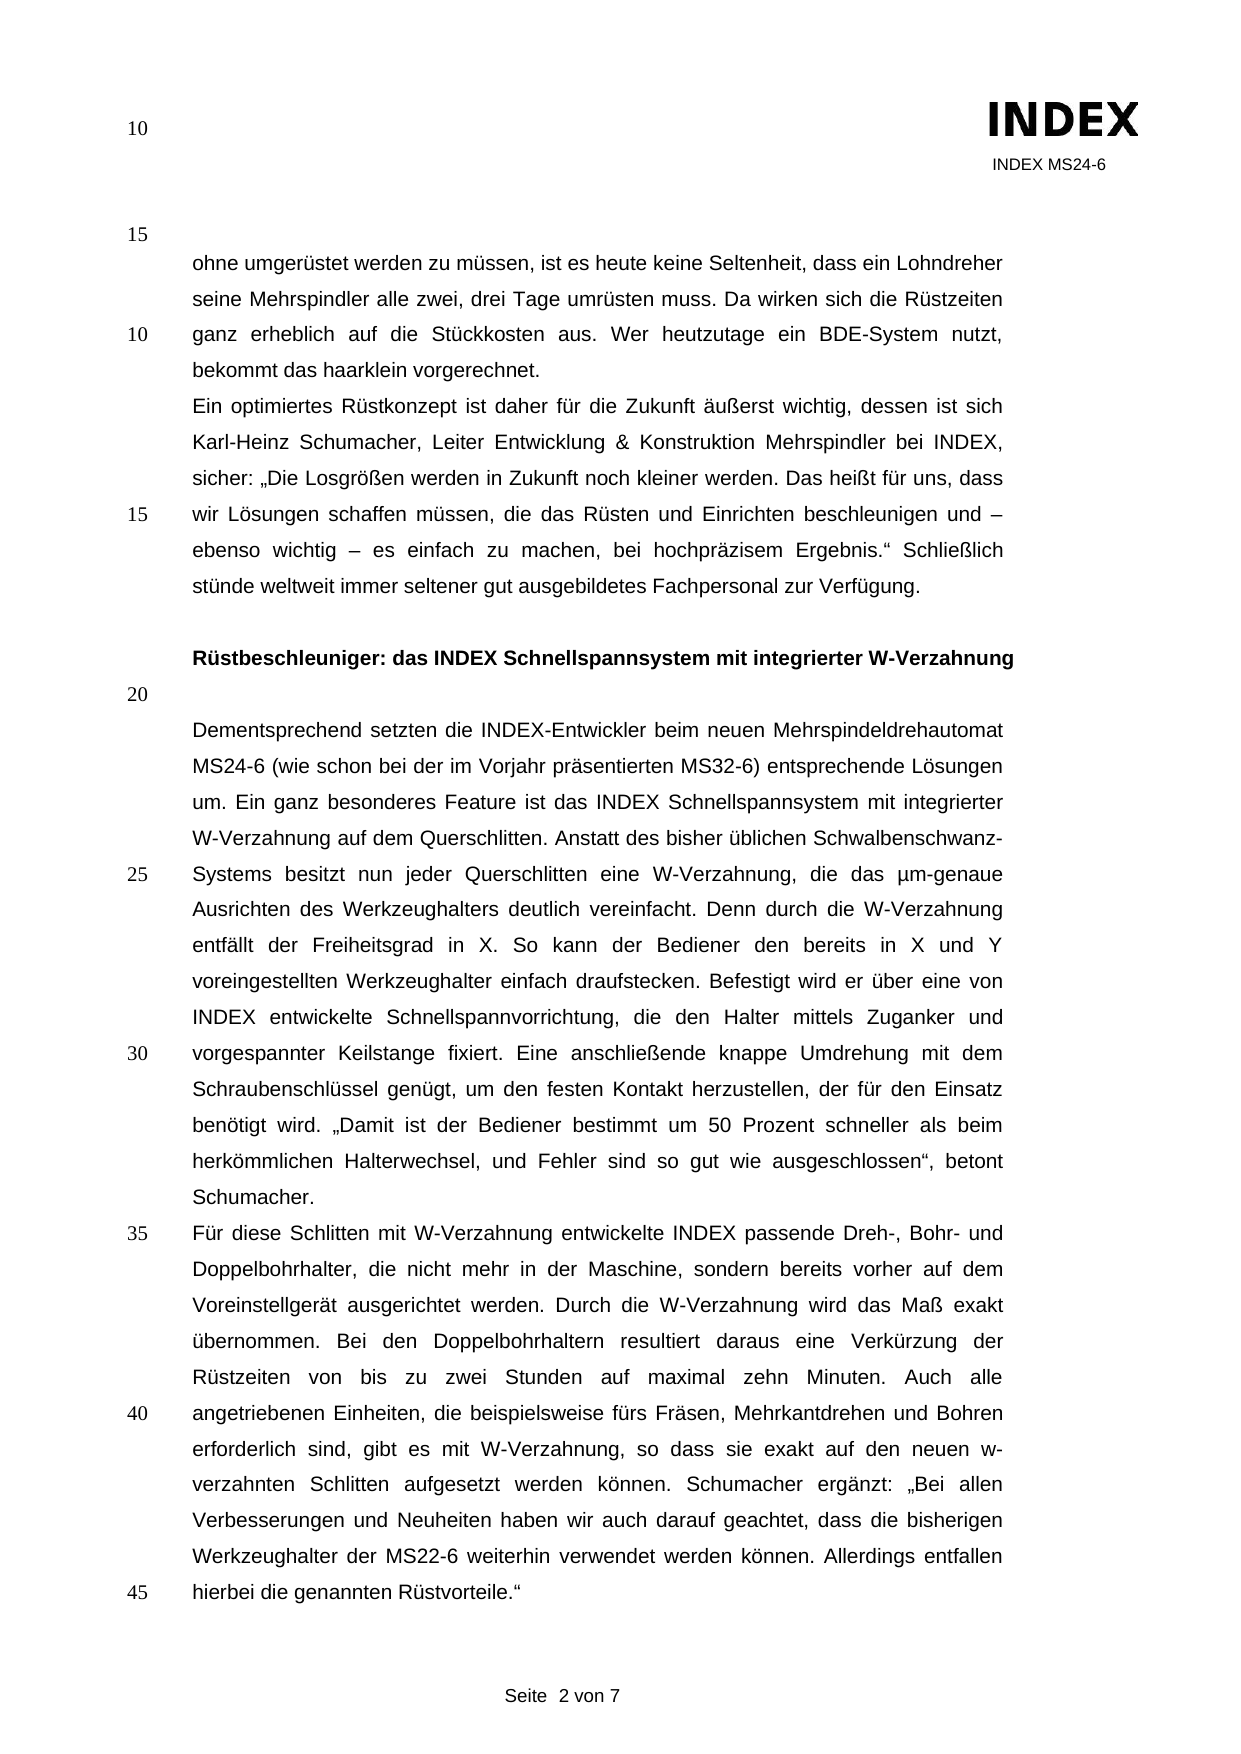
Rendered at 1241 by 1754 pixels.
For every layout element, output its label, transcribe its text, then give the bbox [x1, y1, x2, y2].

text Dementsprechend setzten die INDEX-Entwickler beim neuen Mehrspindeldrehautomat MS24-6 (wie schon bei der im Vorjahr präsentierten MS32-6) entsprechende Lösungen um. Ein ganz besonderes Feature ist das INDEX Schnellspannsystem mit integrierter W-Verzahnung auf dem Querschlitten. Anstatt des bisher üblichen Schwalbenschwanz-Systems besitzt nun jeder Querschlitten eine W-Verzahnung, die das µm-genaue Ausrichten des Werkzeughalters deutlich vereinfacht. Denn durch die W-Verzahnung entfällt der Freiheitsgrad in X. So kann der Bediener den bereits in X und Y voreingestellten Werkzeughalter einfach draufstecken. Befestigt wird er über eine von INDEX entwickelte Schnellspannvorrichtung, die den Halter mittels Zuganker und vorgespannter Keilstange fixiert. Eine anschließende knappe Umdrehung mit dem Schraubenschlüssel genügt, um den festen Kontakt herzustellen, der für den Einsatz benötigt wird. „Damit ist der Bediener bestimmt um 50 Prozent schneller als beim herkömmlichen Halterwechsel, und Fehler sind so gut wie ausgeschlossen“, betont Schumacher. [192, 718, 1004, 1209]
text Ein optimiertes Rüstkonzept ist daher für die Zukunft äußerst wichtig, dessen ist sich Karl-Heinz Schumacher, Leiter Entwicklung & Konstruktion Mehrspindler bei INDEX, sicher: „Die Losgrößen werden in Zukunft noch kleiner werden. Das heißt für uns, dass wir Lösungen schaffen müssen, die das Rüsten und Einrichten beschleunigen und – ebenso wichtig – es einfach zu machen, bei hochpräzisem Ergebnis.“ Schließlich stünde weltweit immer seltener gut ausgebildetes Fachpersonal zur Verfügung. [192, 394, 1004, 598]
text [192, 250, 1004, 382]
text Für diese Schlitten mit W-Verzahnung entwickelte INDEX passende Dreh-, Bohr- und Doppelbohrhalter, die nicht mehr in der Maschine, sondern bereits vorher auf dem Voreinstellgerät ausgerichtet werden. Durch die W-Verzahnung wird das Maß exakt übernommen. Bei den Doppelbohrhaltern resultiert daraus eine Verkürzung der Rüstzeiten von bis zu zwei Stunden auf maximal zehn Minuten. Auch alle angetriebenen Einheiten, die beispielsweise fürs Fräsen, Mehrkantdrehen und Bohren erforderlich sind, gibt es mit W-Verzahnung, so dass sie exakt auf den neuen w-verzahnten Schlitten aufgesetzt werden können. Schumacher ergänzt: „Bei allen Verbesserungen und Neuheiten haben wir auch darauf geachtet, dass die bisherigen Werkzeughalter der MS22-6 weiterhin verwendet werden können. Allerdings entfallen hierbei die genannten Rüstvorteile.“ [192, 1221, 1004, 1604]
picture [989, 102, 1138, 136]
text Rüstbeschleuniger: das INDEX Schnellspannsystem mit integrierter W-Verzahnung [192, 646, 1019, 670]
